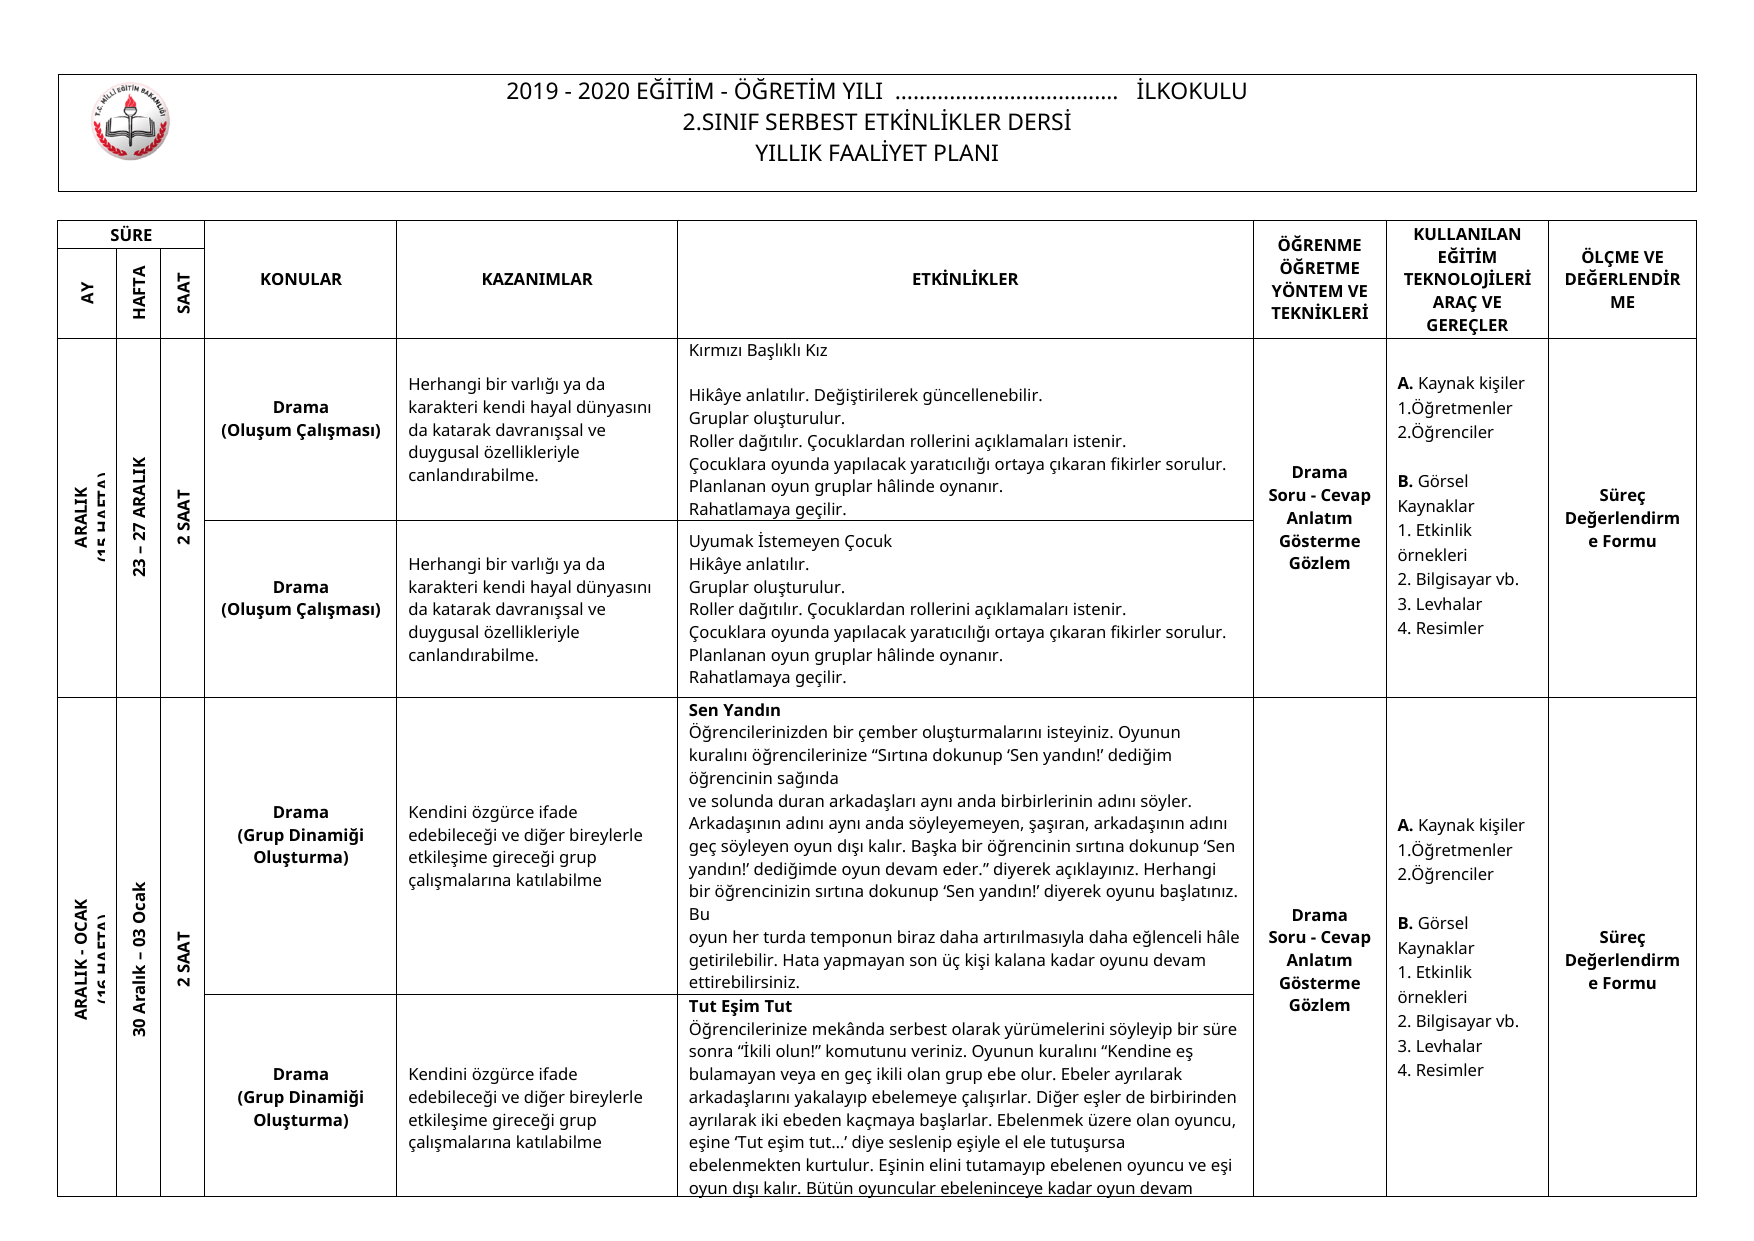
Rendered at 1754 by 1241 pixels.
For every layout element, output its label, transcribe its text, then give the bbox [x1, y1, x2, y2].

table_cell Drama Soru - Cevap Anlatım Gösterme Gözlem [1254, 698, 1386, 1196]
table_header ÖĞRENME ÖĞRETME YÖNTEM VE TEKNİKLERİ [1254, 221, 1386, 338]
table_cell Süreç Değerlendirme Formu [1549, 339, 1696, 697]
table_cell 30 Aralık – 03 Ocak [117, 698, 160, 1196]
table_cell Tut Eşim Tut Öğrencilerinize mekânda serbest olarak yürümelerini söyleyip bir süre sonra “İkili olun!” komutunu veriniz. Oyunun kuralını “Kendine eş bulamayan veya en geç ikili olan grup ebe olur. Ebeler ayrılarak arkadaşlarını yakalayıp ebelemeye çalışırlar. Diğer eşler de birbirinden ayrılarak iki ebeden kaçmaya başlarlar. Ebelenmek üzere olan oyuncu, eşine ‘Tut eşim tut…’ diye seslenip eşiyle el ele tutuşursa ebelenmekten kurtulur. Eşinin elini tutamayıp ebelenen oyuncu ve eşi oyun dışı kalır. Bütün oyuncular ebeleninceye kadar oyun devam eder.” diyerek açıklayınız. Ebeleri belirledikten sonra oyunu başlatınız. [678, 995, 1253, 1196]
table_cell ARALIK - OCAK (16.HAFTA) [58, 698, 116, 1196]
table_cell Süreç Değerlendirme Formu [1549, 698, 1696, 1196]
table_cell Herhangi bir varlığı ya da karakteri kendi hayal dünyasını da katarak davranışsal ve duygusal özellikleriyle canlandırabilme. [397, 521, 677, 697]
table_cell Drama (Grup Dinamiği Oluşturma) [205, 995, 396, 1196]
table_cell Kendini özgürce ifade edebileceği ve diğer bireylerle etkileşime gireceği grup çalışmalarına katılabilme [397, 995, 677, 1196]
table_cell HAFTA [117, 249, 160, 338]
table_cell AY [58, 249, 116, 338]
table_header ETKİNLİKLER [678, 221, 1253, 338]
table_header SÜRE [58, 221, 204, 248]
table_cell Kırmızı Başlıklı Kız Hikâye anlatılır. Değiştirilerek güncellenebilir. Gruplar oluşturulur. Roller dağıtılır. Çocuklardan rollerini açıklamaları istenir. Çocuklara oyunda yapılacak yaratıcılığı ortaya çıkaran fikirler sorulur. Planlanan oyun gruplar hâlinde oynanır. Rahatlamaya geçilir. [678, 339, 1253, 520]
table_cell Uyumak İstemeyen Çocuk Hikâye anlatılır. Gruplar oluşturulur. Roller dağıtılır. Çocuklardan rollerini açıklamaları istenir. Çocuklara oyunda yapılacak yaratıcılığı ortaya çıkaran fikirler sorulur. Planlanan oyun gruplar hâlinde oynanır. Rahatlamaya geçilir. [678, 521, 1253, 697]
table_header KULLANILAN EĞİTİM TEKNOLOJİLERİ ARAÇ VE GEREÇLER [1387, 221, 1548, 338]
picture [85, 77, 175, 167]
table_cell ARALIK (15.HAFTA) [58, 339, 116, 697]
table_cell Drama (Oluşum Çalışması) [205, 521, 396, 697]
table_cell Herhangi bir varlığı ya da karakteri kendi hayal dünyasını da katarak davranışsal ve duygusal özellikleriyle canlandırabilme. [397, 339, 677, 520]
table_cell Drama (Grup Dinamiği Oluşturma) [205, 698, 396, 993]
table_header ÖLÇME VE DEĞERLENDİRME [1549, 221, 1696, 338]
table_cell A. Kaynak kişiler 1.Öğretmenler 2.Öğrenciler B. Görsel Kaynaklar 1. Etkinlik örnekleri 2. Bilgisayar vb. 3. Levhalar 4. Resimler [1387, 339, 1548, 697]
table_cell SAAT [161, 249, 204, 338]
table_cell A. Kaynak kişiler 1.Öğretmenler 2.Öğrenciler B. Görsel Kaynaklar 1. Etkinlik örnekleri 2. Bilgisayar vb. 3. Levhalar 4. Resimler [1387, 698, 1548, 1196]
table_cell 2 SAAT [161, 339, 204, 697]
table_cell Drama Soru - Cevap Anlatım Gösterme Gözlem [1254, 339, 1386, 697]
table_cell 2 SAAT [161, 698, 204, 1196]
table_header KAZANIMLAR [397, 221, 677, 338]
table_cell Kendini özgürce ifade edebileceği ve diğer bireylerle etkileşime gireceği grup çalışmalarına katılabilme [397, 698, 677, 993]
table_cell 23 – 27 ARALIK [117, 339, 160, 697]
table_cell Drama (Oluşum Çalışması) [205, 339, 396, 520]
table_header KONULAR [205, 221, 396, 338]
table_cell Sen Yandın Öğrencilerinizden bir çember oluşturmalarını isteyiniz. Oyunun kuralını öğrencilerinize “Sırtına dokunup ‘Sen yandın!’ dediğim öğrencinin sağında ve solunda duran arkadaşları aynı anda birbirlerinin adını söyler. Arkadaşının adını aynı anda söyleyemeyen, şaşıran, arkadaşının adını geç söyleyen oyun dışı kalır. Başka bir öğrencinin sırtına dokunup ‘Sen yandın!’ dediğimde oyun devam eder.” diyerek açıklayınız. Herhangi bir öğrencinizin sırtına dokunup ‘Sen yandın!’ diyerek oyunu başlatınız. Bu oyun her turda temponun biraz daha artırılmasıyla daha eğlenceli hâle getirilebilir. Hata yapmayan son üç kişi kalana kadar oyunu devam ettirebilirsiniz. [678, 698, 1253, 993]
